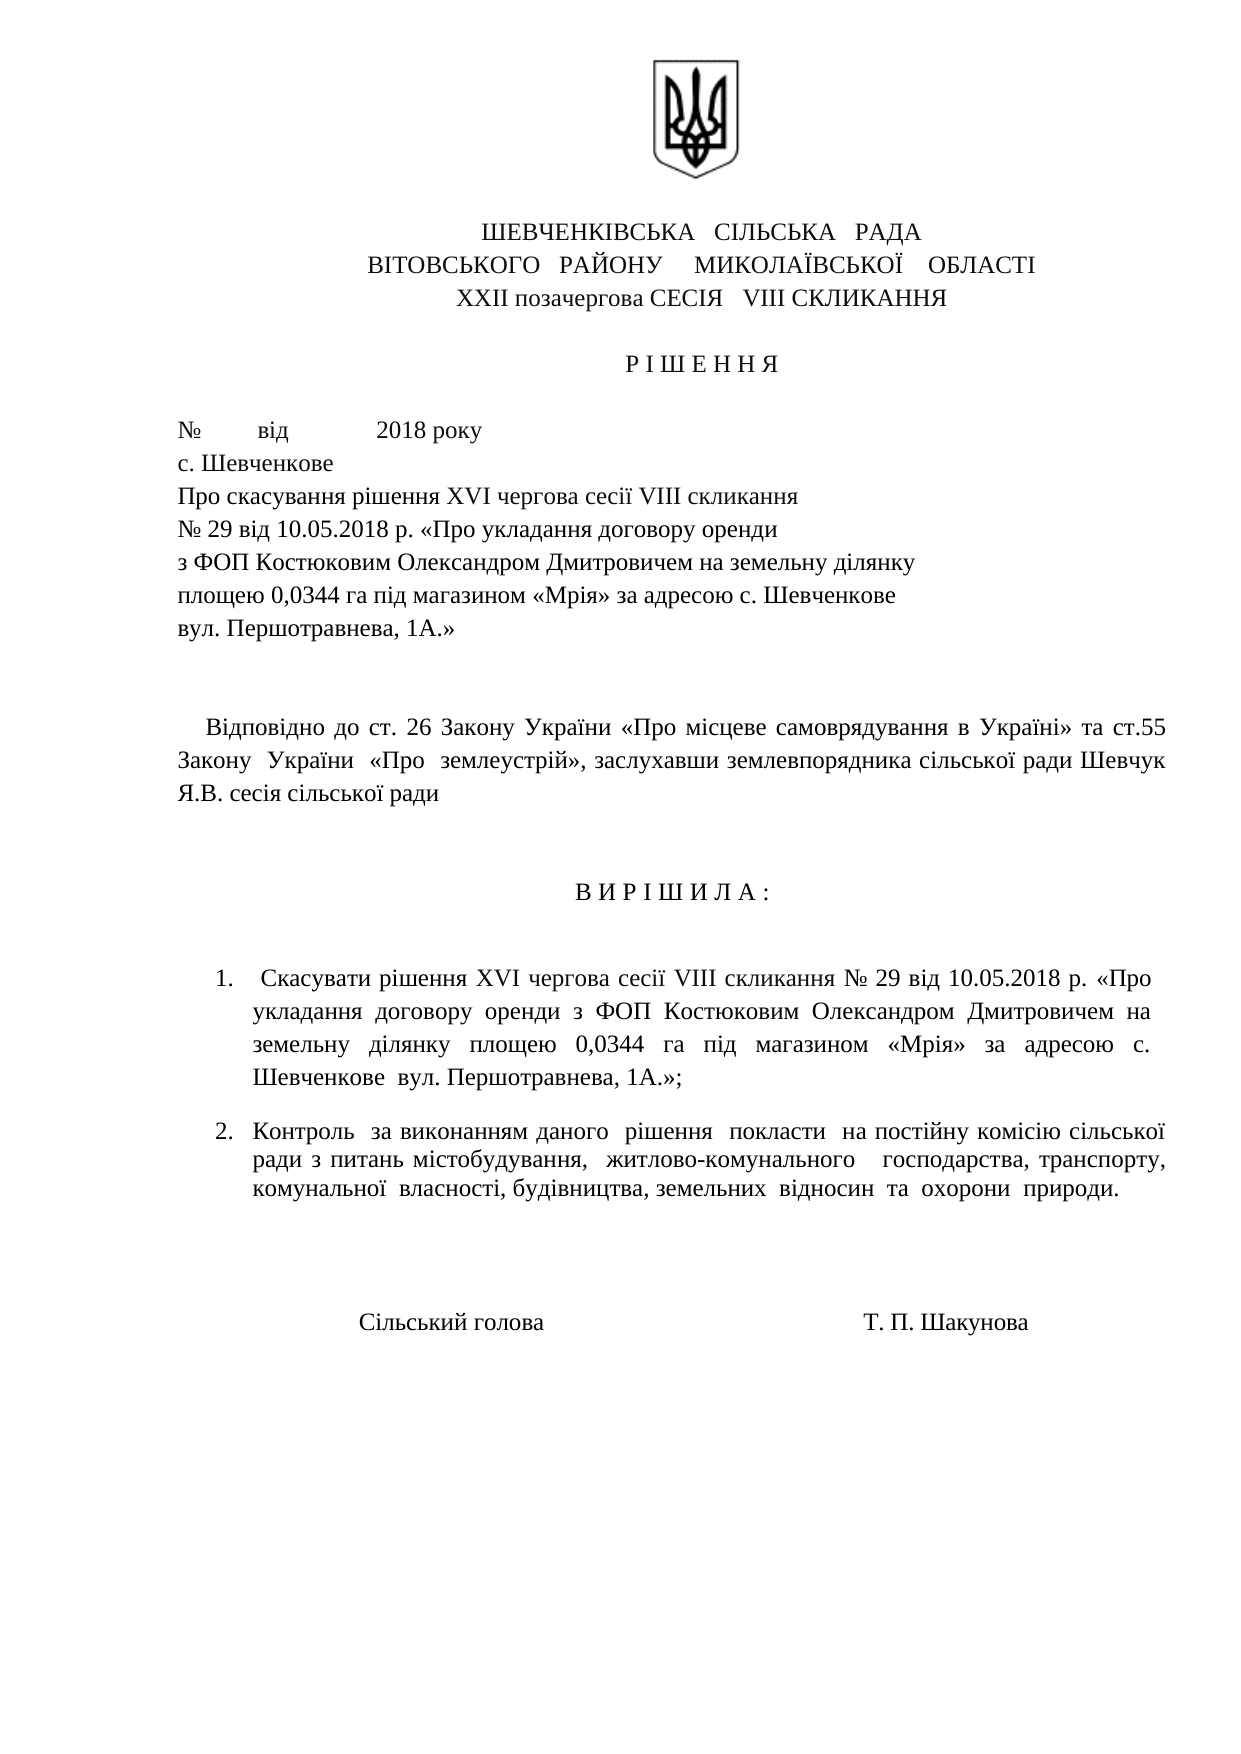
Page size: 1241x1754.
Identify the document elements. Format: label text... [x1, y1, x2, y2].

text Відповідно до ст. 26 Закону України «Про місцеве самоврядування в Україні» та ст.55 Закону України «Про землеустрій», заслухавши землевпорядника сільської ради Шевчук Я.В. сесія сільської ради [177, 712, 1167, 807]
text Сільський голова Т. П. Шакунова [177, 1307, 1167, 1336]
picture [652, 59, 740, 180]
text Р І Ш Е Н Н Я [236, 349, 1167, 378]
text вул. Першотравнева, 1А.» [177, 613, 1152, 642]
text площею 0,0344 га під магазином «Мрія» за адресою с. Шевченкове [177, 580, 1152, 609]
text з ФОП Костюковим Олександром Дмитровичем на земельну ділянку [177, 547, 1152, 576]
text № 29 від 10.05.2018 р. «Про укладання договору оренди [177, 514, 1152, 543]
text ВИРІШИЛА: [177, 877, 1167, 906]
text с. Шевченкове [177, 448, 1167, 477]
list Скасувати рішення ХVІ чергова сесії VІІІ скликання № 29 від 10.05.2018 р. «Про укладання договору оренди з ФОП Костюковим Олександром Дмитровичем на земельну ділянку площею 0,0344 га під магазином «Мрія» за адресою с. Шевченкове вул. Першотравнева, 1А.»; [215, 963, 1152, 1091]
text Про скасування рішення ХVІ чергова сесії VІІІ скликання [177, 481, 1152, 510]
text № від 2018 року [177, 415, 1167, 444]
text ШЕВЧЕНКІВСЬКА СІЛЬСЬКА РАДА ВІТОВСЬКОГО РАЙОНУ МИКОЛАЇВСЬКОЇ ОБЛАСТІ ХХІІ позачергова СЕСІЯ VІІІ СКЛИКАННЯ [236, 217, 1167, 312]
list Контроль за виконанням даного рішення покласти на постійну комісію сільської ради з питань містобудування, житлово-комунального господарства, транспорту, комунальної власності, будівництва, земельних відносин та охорони природи. [215, 1116, 1167, 1202]
